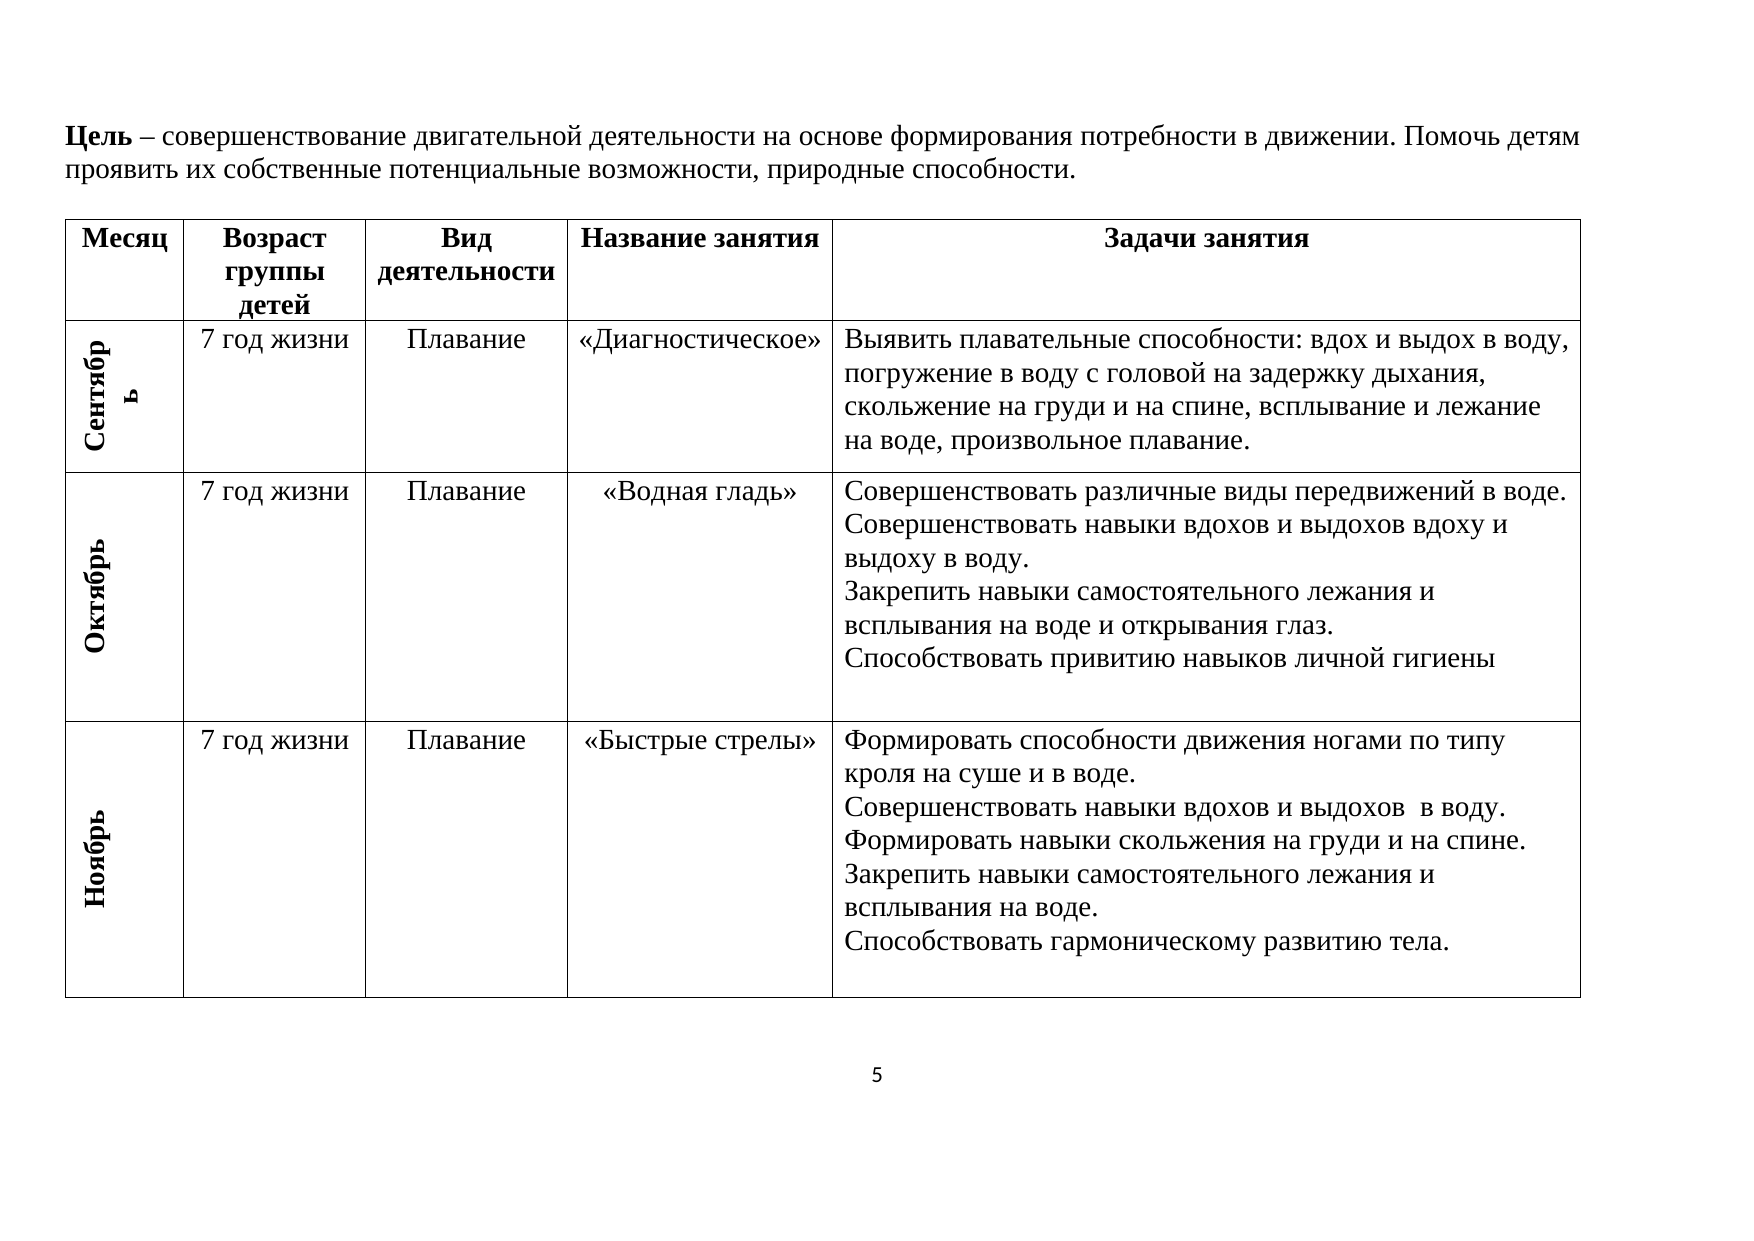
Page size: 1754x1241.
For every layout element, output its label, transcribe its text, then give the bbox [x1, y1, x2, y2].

table_cell Плавание [366, 321, 567, 472]
table_cell Совершенствовать различные виды передвижений в воде. Совершенствовать навыки вдохов и выдохов вдоху и выдоху в воду. Закрепить навыки самостоятельного лежания и всплывания на воде и открывания глаз. Способствовать привитию навыков личной гигиены [833, 473, 1580, 721]
table_cell 7 год жизни [184, 473, 365, 721]
table_header Название занятия [568, 220, 832, 320]
table_cell Сентябрь [66, 321, 183, 472]
table_cell Выявить плавательные способности: вдох и выдох в воду, погружение в воду с головой на задержку дыхания, скольжение на груди и на спине, всплывание и лежание на воде, произвольное плавание. [833, 321, 1580, 472]
table_header Возраст группы детей [184, 220, 365, 320]
table_cell Плавание [366, 722, 567, 997]
table_header Месяц [66, 220, 183, 320]
text Цель – совершенствование двигательной деятельности на основе формирования потребности в движении. Помочь детям проявить их собственные потенциальные возможности, природные способности. [65, 118, 1689, 185]
table_cell 7 год жизни [184, 321, 365, 472]
table_cell Плавание [366, 473, 567, 721]
table_cell Ноябрь [66, 722, 183, 997]
table_header Вид деятельности [366, 220, 567, 320]
table_header Задачи занятия [833, 220, 1580, 320]
table_cell Октябрь [66, 473, 183, 721]
table_cell «Диагностическое» [568, 321, 832, 472]
table_cell «Водная гладь» [568, 473, 832, 721]
table_cell 7 год жизни [184, 722, 365, 997]
table_cell Формировать способности движения ногами по типу кроля на суше и в воде. Совершенствовать навыки вдохов и выдохов в воду. Формировать навыки скольжения на груди и на спине. Закрепить навыки самостоятельного лежания и всплывания на воде. Способствовать гармоническому развитию тела. [833, 722, 1580, 997]
table_cell «Быстрые стрелы» [568, 722, 832, 997]
